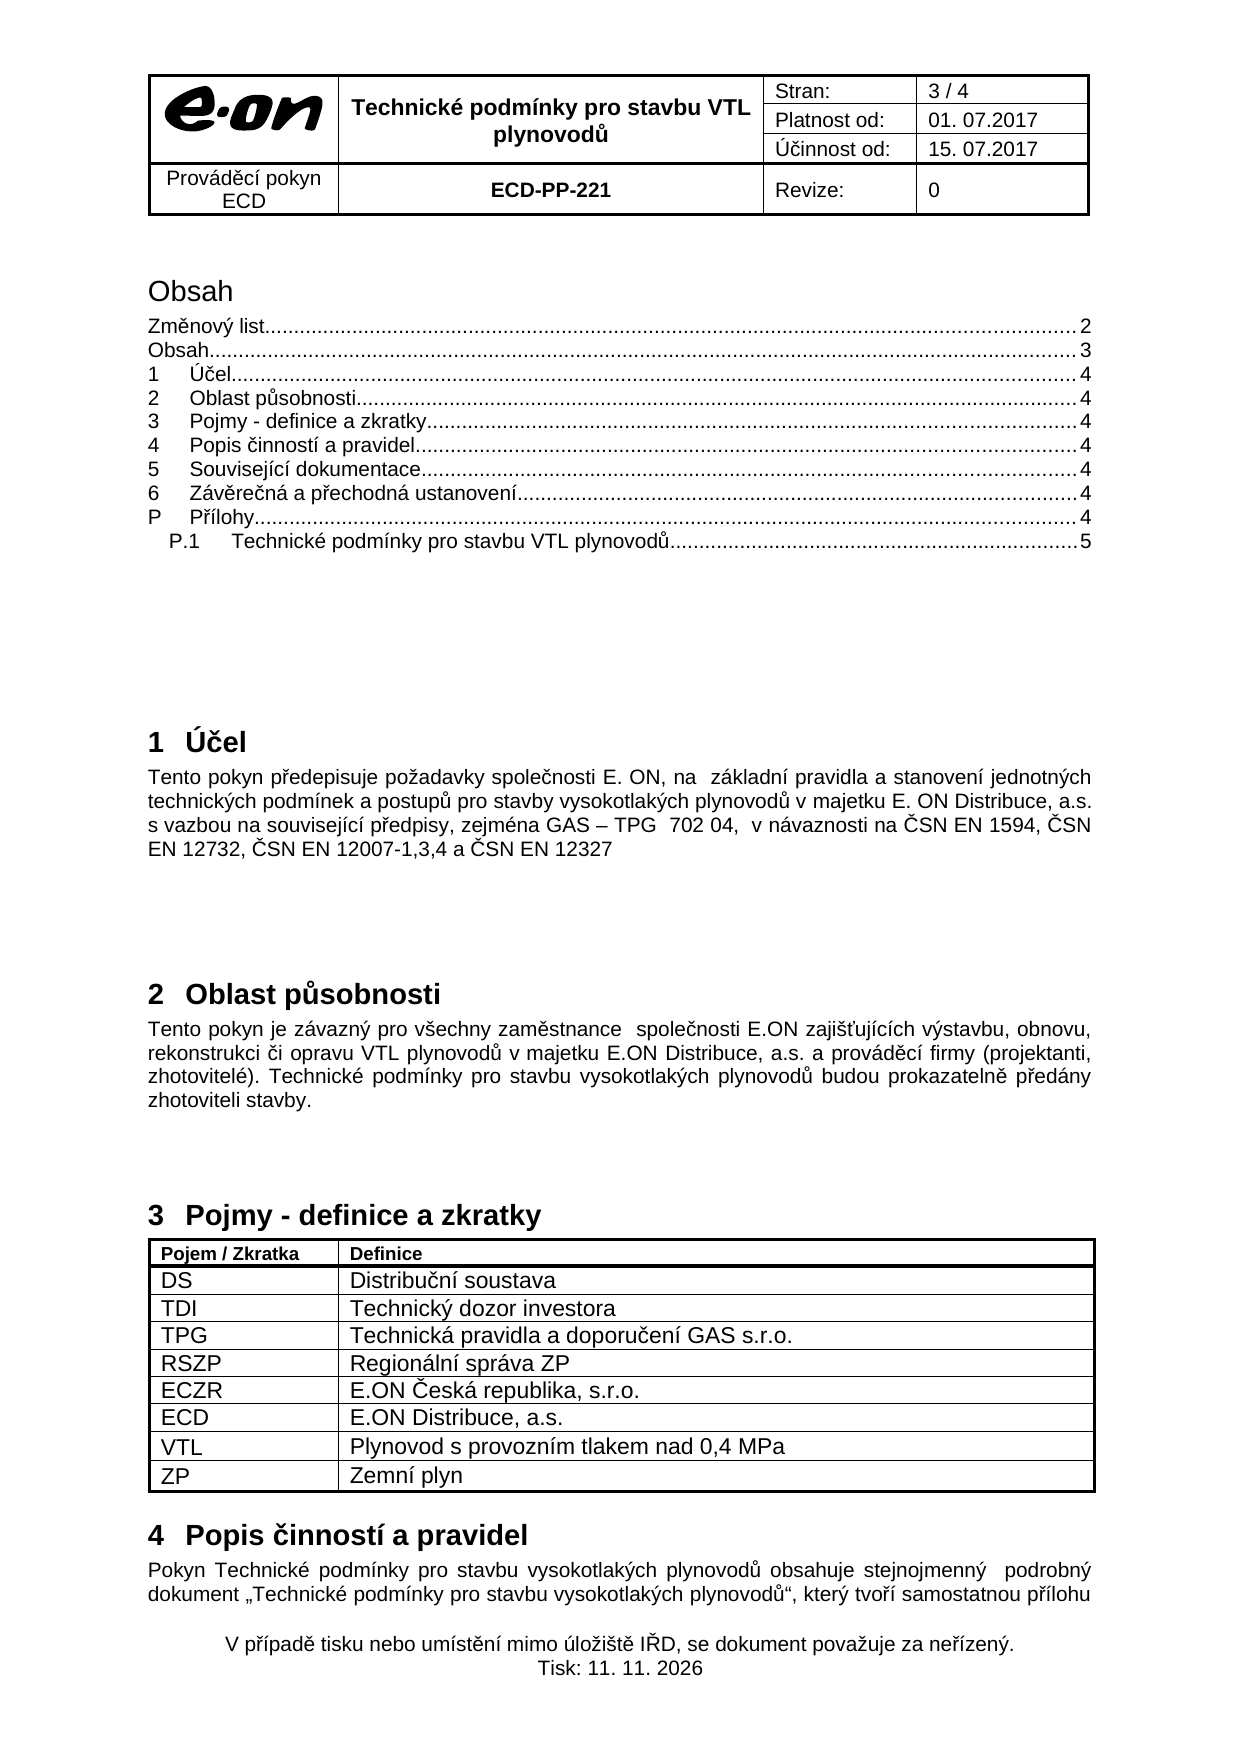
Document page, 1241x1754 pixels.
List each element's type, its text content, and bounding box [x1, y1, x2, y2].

table_header Definice [339, 1241, 1093, 1264]
table_header Pojem / Zkratka [151, 1241, 338, 1264]
text P.1 Technické podmínky pro stavbu VTL plynovodů 5 [168, 529, 1092, 553]
table_cell Distribuční soustava [339, 1268, 1093, 1294]
subtitle Oblast působnosti [148, 977, 1092, 1010]
table_cell Technická pravidla a doporučení GAS s.r.o. [339, 1322, 1093, 1348]
text 3 Pojmy - definice a zkratky 4 [148, 409, 1092, 433]
table_cell ZP [151, 1461, 338, 1490]
text 2 Oblast působnosti 4 [148, 385, 1092, 409]
text 4 Popis činností a pravidel 4 [148, 433, 1092, 457]
text 5 Související dokumentace 4 [148, 457, 1092, 481]
table_cell E.ON Česká republika, s.r.o. [339, 1377, 1093, 1403]
table_cell Plynovod s provozním tlakem nad 0,4 MPa [339, 1432, 1093, 1460]
text Změnový list 2 [148, 313, 1092, 337]
subtitle Popis činností a pravidel [148, 1518, 1092, 1551]
table_cell TDI [151, 1295, 338, 1321]
table_cell TPG [151, 1322, 338, 1348]
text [148, 1558, 1092, 1606]
text Tento pokyn je závazný pro všechny zaměstnance společnosti E.ON zajišťujících výstavbu, obnovu, rekonstrukci či opravu VTL plynovodů v majetku E.ON Distribuce, a.s. a prováděcí firmy (projektanti, zhotovitelé). Technické podmínky pro stavbu vysokotlakých plynovodů budou prokazatelně předány zhotoviteli stavby. [148, 1016, 1092, 1112]
table_cell Technický dozor investora [339, 1295, 1093, 1321]
table_cell Regionální správa ZP [339, 1350, 1093, 1376]
table_cell Zemní plyn [339, 1461, 1093, 1490]
table_cell VTL [151, 1432, 338, 1460]
table_cell RSZP [151, 1350, 338, 1376]
text Obsah [148, 274, 1092, 307]
table_cell ECZR [151, 1377, 338, 1403]
table_cell ECD [151, 1404, 338, 1431]
subtitle Účel [148, 725, 1092, 759]
subtitle Pojmy - definice a zkratky [148, 1198, 1092, 1231]
text 1 Účel 4 [148, 361, 1092, 385]
table_cell E.ON Distribuce, a.s. [339, 1404, 1093, 1431]
text 6 Závěrečná a přechodná ustanovení 4 [148, 481, 1092, 505]
text Obsah 3 [148, 337, 1092, 361]
table_cell DS [151, 1268, 338, 1294]
text Tento pokyn předepisuje požadavky společnosti E. ON, na základní pravidla a stanovení jednotných technických podmínek a postupů pro stavby vysokotlakých plynovodů v majetku E. ON Distribuce, a.s. s vazbou na související předpisy, zejména GAS – TPG 702 04, v návaznosti na ČSN EN 1594, ČSN EN 12732, ČSN EN 12007-1,3,4 a ČSN EN 12327 [148, 765, 1092, 861]
text P Přílohy 4 [148, 505, 1092, 529]
